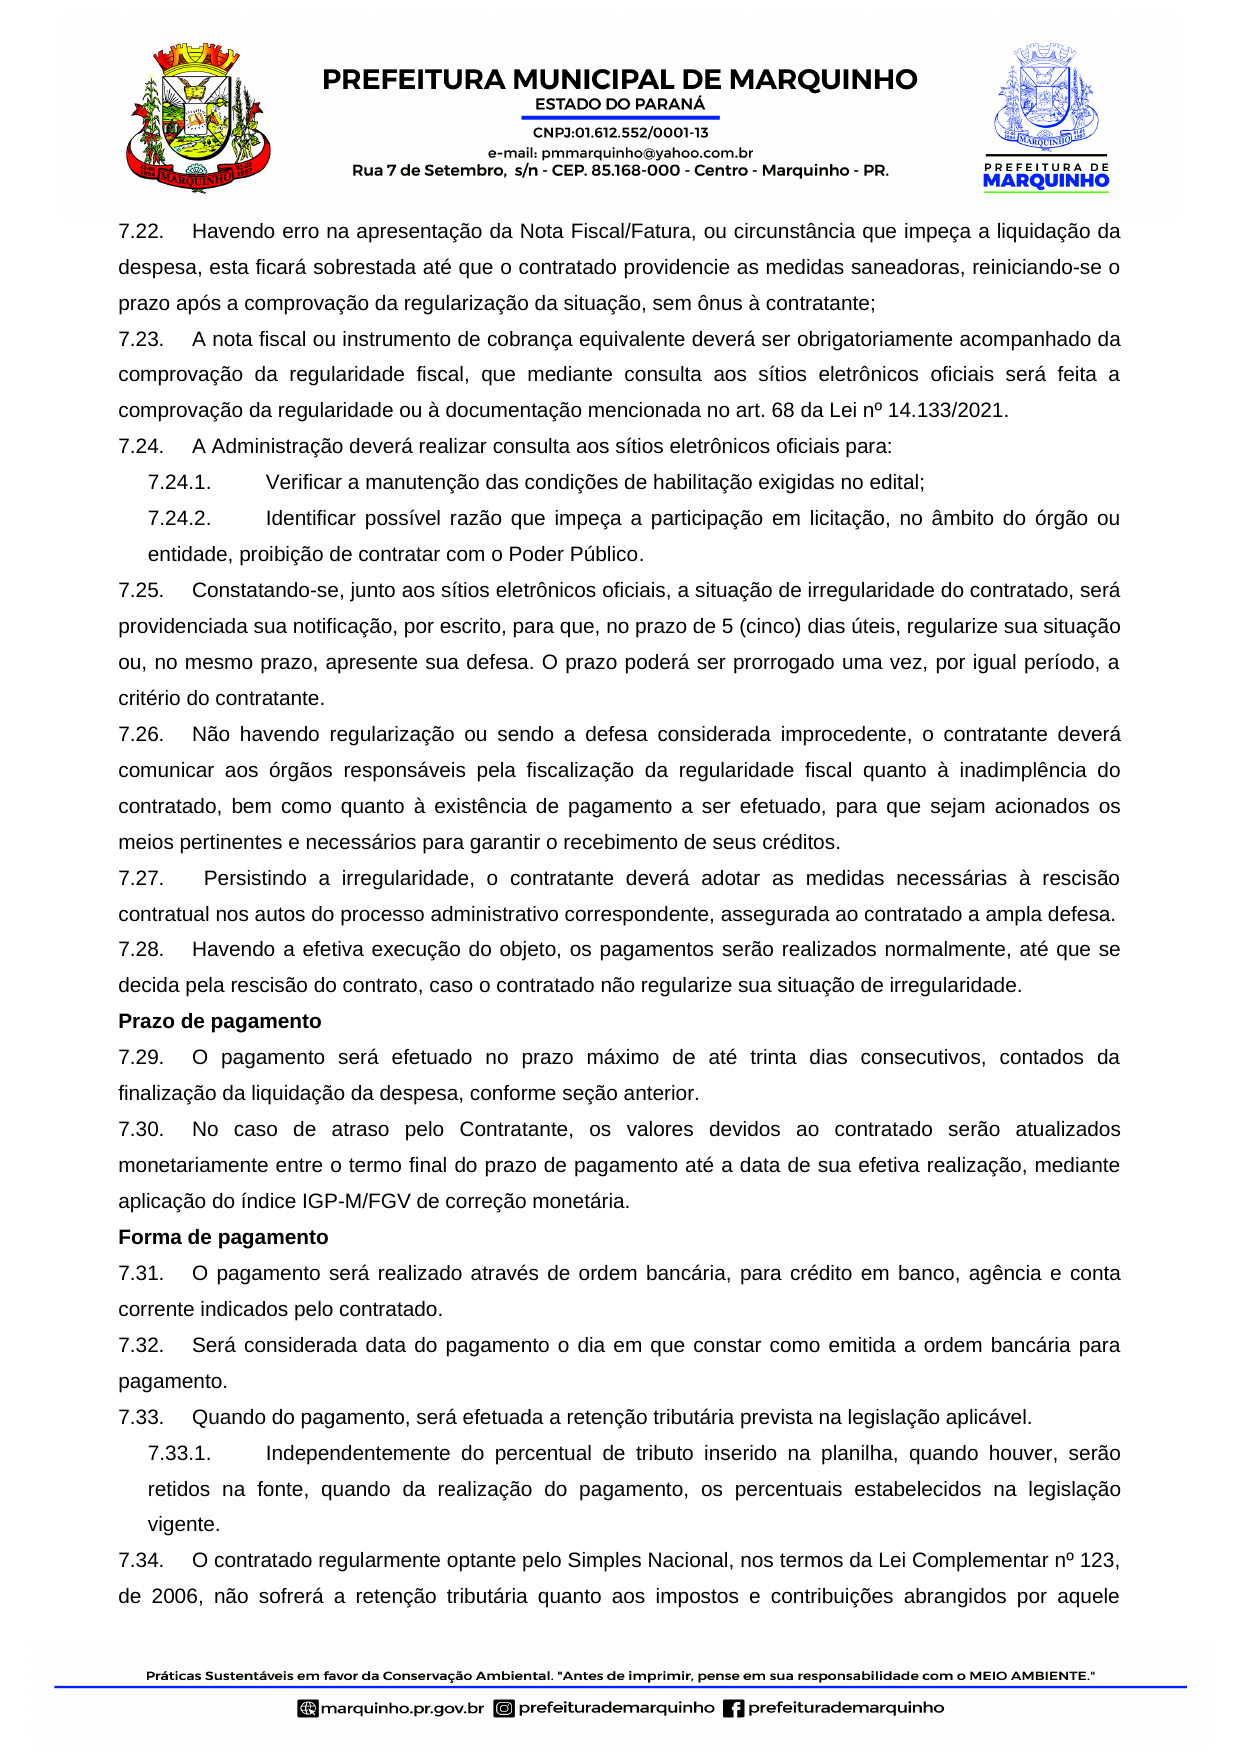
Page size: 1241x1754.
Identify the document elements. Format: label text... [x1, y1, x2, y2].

picture [30, 1638, 1210, 1747]
text Verificar a manutenção das condições de habilitação exigidas no edital; [148, 470, 1122, 494]
text A nota fiscal ou instrumento de cobrança equivalente deverá ser obrigatoriamente acompanhado da comprovação da regularidade fiscal, que mediante consulta aos sítios eletrônicos oficiais será feita a comprovação da regularidade ou à documentação mencionada no art. 68 da Lei nº 14.133/2021. [118, 326, 1122, 422]
text Prazo de pagamento [118, 1009, 1122, 1033]
text Constatando-se, junto aos sítios eletrônicos oficiais, a situação de irregularidade do contratado, será providenciada sua notificação, por escrito, para que, no prazo de 5 (cinco) dias úteis, regularize sua situação ou, no mesmo prazo, apresente sua defesa. O prazo poderá ser prorrogado uma vez, por igual período, a critério do contratante. [118, 578, 1122, 710]
text Forma de pagamento [118, 1225, 1122, 1249]
text O pagamento será realizado através de ordem bancária, para crédito em banco, agência e conta corrente indicados pelo contratado. [118, 1261, 1122, 1321]
text Identificar possível razão que impeça a participação em licitação, no âmbito do órgão ou entidade, proibição de contratar com o Poder Público. [148, 506, 1122, 566]
text O pagamento será efetuado no prazo máximo de até trinta dias consecutivos, contados da finalização da liquidação da despesa, conforme seção anterior. [118, 1045, 1122, 1105]
text Será considerada data do pagamento o dia em que constar como emitida a ordem bancária para pagamento. [118, 1333, 1122, 1392]
text No caso de atraso pelo Contratante, os valores devidos ao contratado serão atualizados monetariamente entre o termo final do prazo de pagamento até a data de sua efetiva realização, mediante aplicação do índice IGP-M/FGV de correção monetária. [118, 1117, 1122, 1213]
text Quando do pagamento, será efetuada a retenção tributária prevista na legislação aplicável. [118, 1404, 1122, 1428]
text A Administração deverá realizar consulta aos sítios eletrônicos oficiais para: [118, 434, 1122, 458]
text Independentemente do percentual de tributo inserido na planilha, quando houver, serão retidos na fonte, quando da realização do pagamento, os percentuais estabelecidos na legislação vigente. [148, 1440, 1122, 1536]
text Não havendo regularização ou sendo a defesa considerada improcedente, o contratante deverá comunicar aos órgãos responsáveis pela fiscalização da regularidade fiscal quanto à inadimplência do contratado, bem como quanto à existência de pagamento a ser efetuado, para que sejam acionados os meios pertinentes e necessários para garantir o recebimento de seus créditos. [118, 722, 1122, 853]
picture [60, 14, 1181, 218]
text Persistindo a irregularidade, o contratante deverá adotar as medidas necessárias à rescisão contratual nos autos do processo administrativo correspondente, assegurada ao contratado a ampla defesa. [118, 865, 1122, 925]
text Havendo a efetiva execução do objeto, os pagamentos serão realizados normalmente, até que se decida pela rescisão do contrato, caso o contratado não regularize sua situação de irregularidade. [118, 937, 1122, 997]
text Havendo erro na apresentação da Nota Fiscal/Fatura, ou circunstância que impeça a liquidação da despesa, esta ficará sobrestada até que o contratado providencie as medidas saneadoras, reiniciando-se o prazo após a comprovação da regularização da situação, sem ônus à contratante; [118, 218, 1122, 314]
